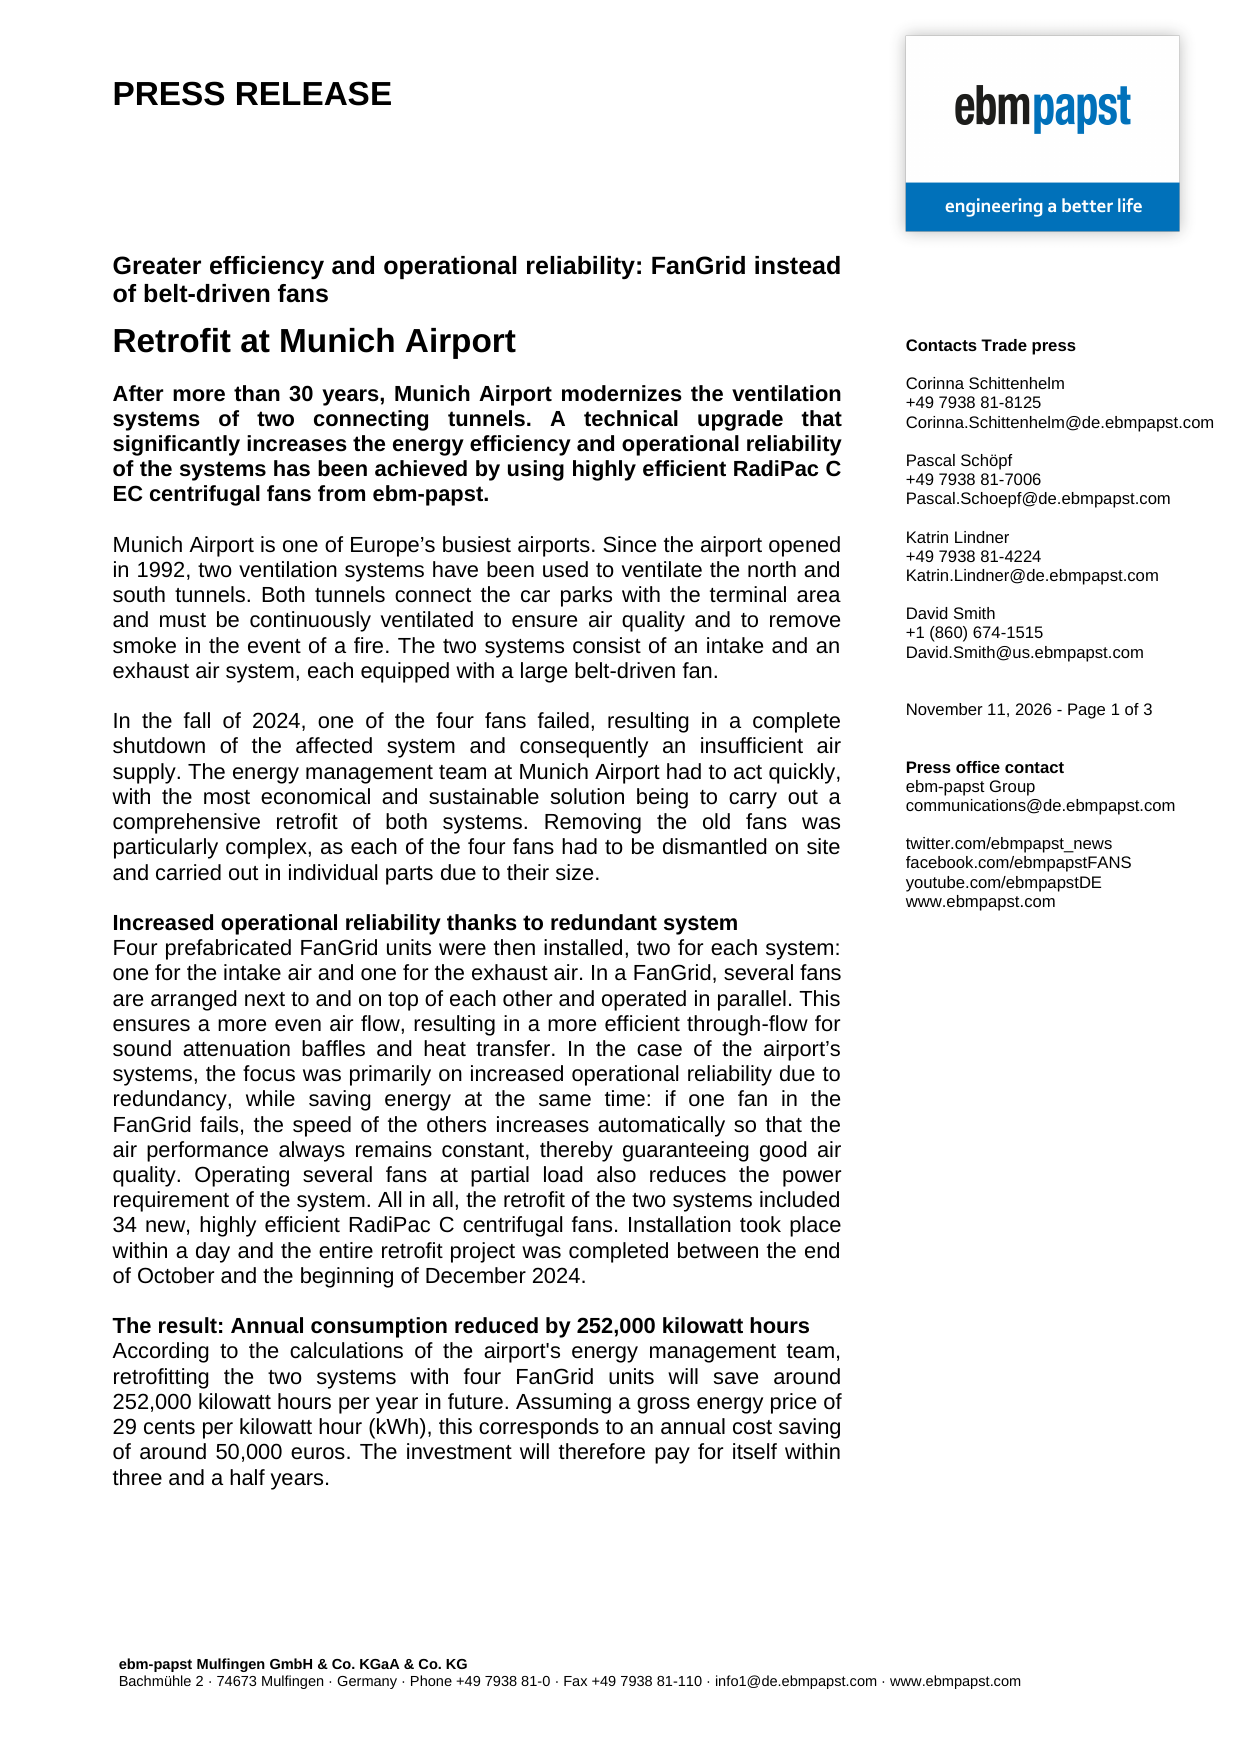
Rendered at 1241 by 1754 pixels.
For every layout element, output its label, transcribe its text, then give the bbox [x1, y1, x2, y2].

text According to the calculations of the airport's energy management team, retrofitting the two systems with four FanGrid units will save around 252,000 kilowatt hours per year in future. Assuming a gross energy price of 29 cents per kilowatt hour (kWh), this corresponds to an annual cost saving of around 50,000 euros. The investment will therefore pay for itself within three and a half years. [112, 1338, 842, 1490]
text The result: Annual consumption reduced by 252,000 kilowatt hours [112, 1313, 842, 1338]
picture [886, 16, 1198, 251]
text In the fall of 2024, one of the four fans failed, resulting in a complete shutdown of the affected system and consequently an insufficient air supply. The energy management team at Munich Airport had to act quickly, with the most economical and sustainable solution being to carry out a comprehensive retrofit of both systems. Removing the old fans was particularly complex, as each of the four fans had to be dismantled on site and carried out in individual parts due to their size. [112, 708, 842, 885]
subtitle After more than 30 years, Munich Airport modernizes the ventilation systems of two connecting tunnels. A technical upgrade that significantly increases the energy efficiency and operational reliability of the systems has been achieved by using highly efficient RadiPac C EC centrifugal fans from ebm-papst. [112, 381, 842, 507]
text Four prefabricated FanGrid units were then installed, two for each system: one for the intake air and one for the exhaust air. In a FanGrid, several fans are arranged next to and on top of each other and operated in parallel. This ensures a more even air flow, resulting in a more efficient through-flow for sound attenuation baffles and heat transfer. In the case of the airport’s systems, the focus was primarily on increased operational reliability due to redundancy, while saving energy at the same time: if one fan in the FanGrid fails, the speed of the others increases automatically so that the air performance always remains constant, thereby guaranteeing good air quality. Operating several fans at partial load also reduces the power requirement of the system. All in all, the retrofit of the two systems included 34 new, highly efficient RadiPac C centrifugal fans. Installation took place within a day and the entire retrofit project was completed between the end of October and the beginning of December 2024. [112, 935, 842, 1288]
text Munich Airport is one of Europe’s busiest airports. Since the airport opened in 1992, two ventilation systems have been used to ventilate the north and south tunnels. Both tunnels connect the car parks with the terminal area and must be continuously ventilated to ensure air quality and to remove smoke in the event of a fire. The two systems consist of an intake and an exhaust air system, each equipped with a large belt-driven fan. [112, 532, 842, 683]
text Increased operational reliability thanks to redundant system [112, 910, 842, 935]
